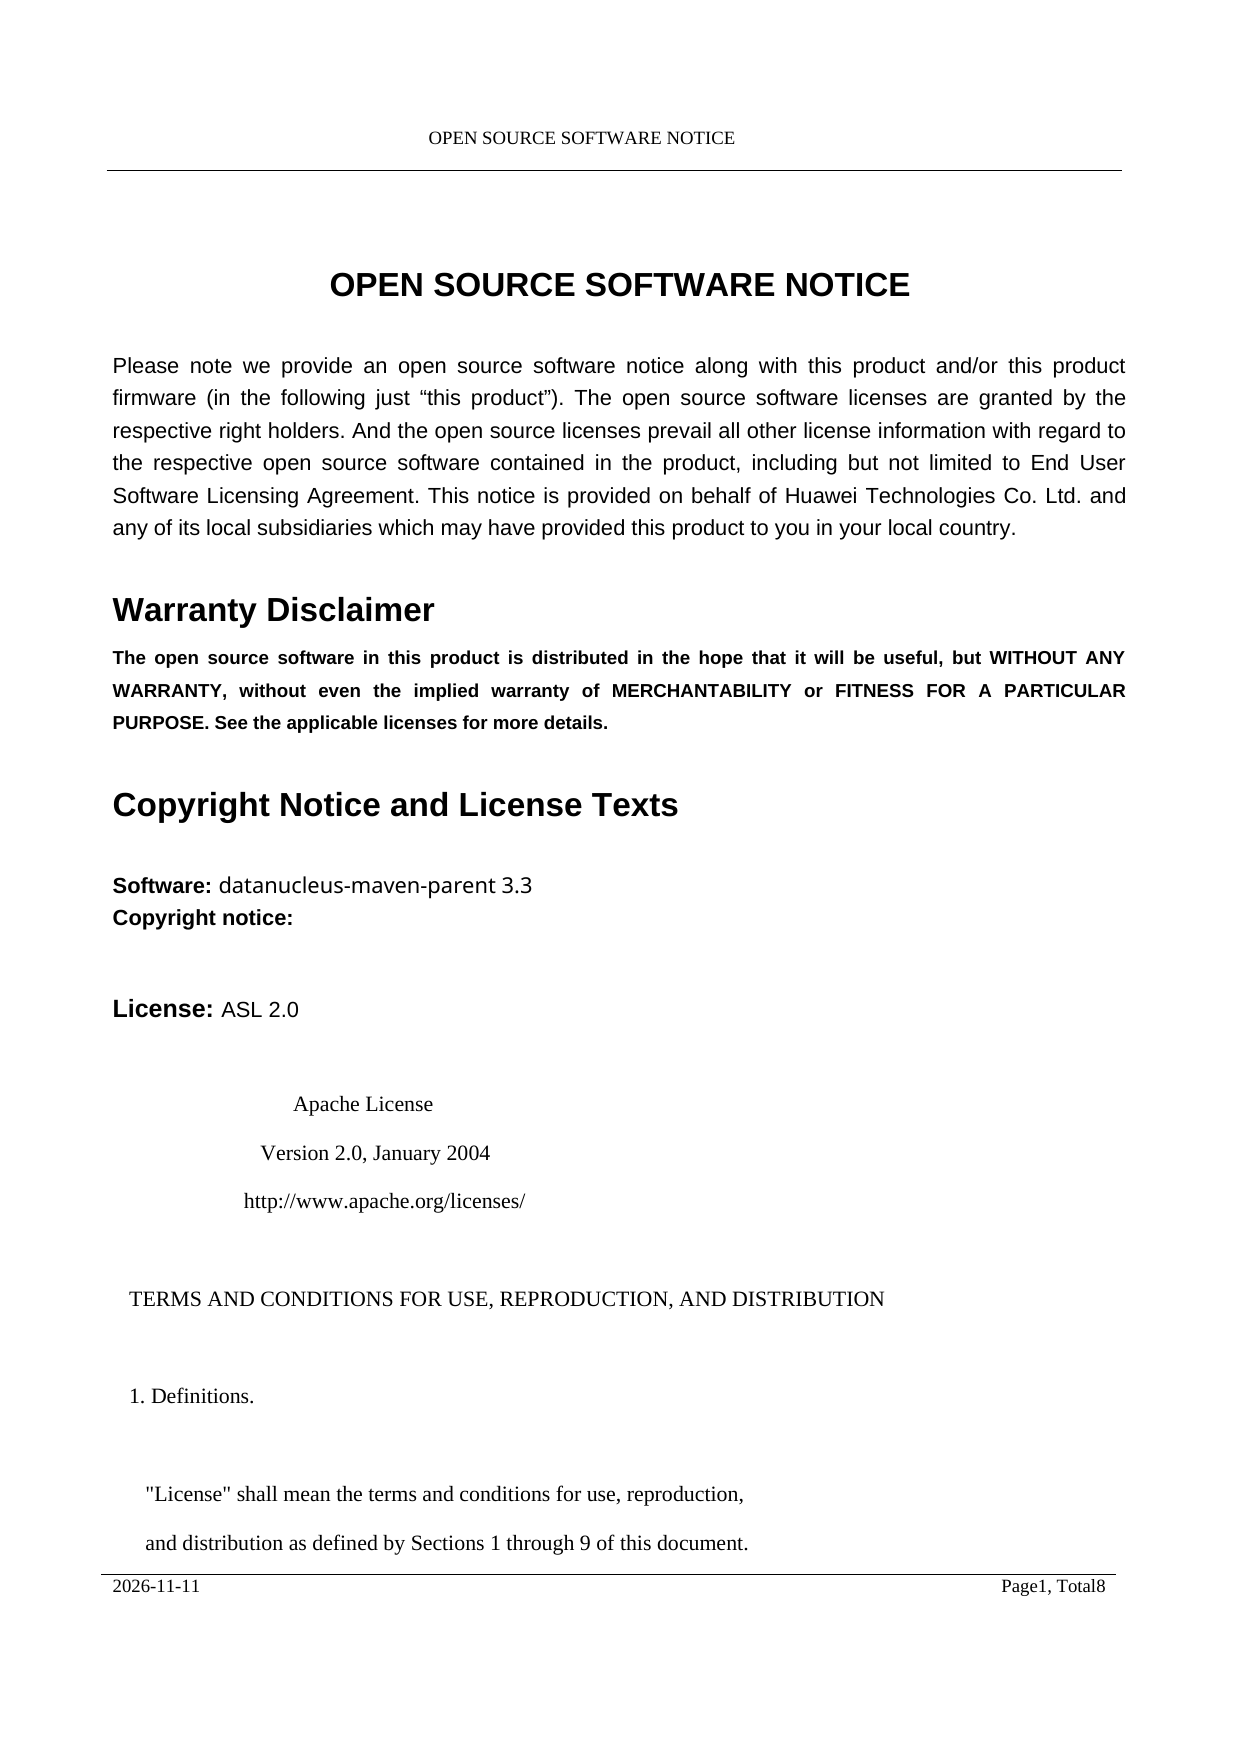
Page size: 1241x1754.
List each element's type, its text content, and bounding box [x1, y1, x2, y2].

text The open source software in this product is distributed in the hope that it will be useful, but WITHOUT ANY WARRANTY, without even the implied warranty of MERCHANTABILITY or FITNESS FOR A PARTICULAR PURPOSE. See the applicable licenses for more details. [112, 641, 1128, 739]
text Software: datanucleus-maven-parent 3.3 [112, 869, 1128, 901]
text Copyright Notice and License Texts [112, 771, 1128, 836]
text License: ASL 2.0 [112, 992, 1128, 1024]
text Please note we provide an open source software notice along with this product and/or this product firmware (in the following just “this product”). The open source software licenses are granted by the respective right holders. And the open source licenses prevail all other license information with regard to the respective open source software contained in the product, including but not limited to End User Software Licensing Agreement. This notice is provided on behalf of Huawei Technologies Co. Ltd. and any of its local subsidiaries which may have provided this product to you in your local country. [112, 349, 1128, 544]
text Copyright notice: [112, 901, 1128, 934]
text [112, 1038, 1128, 1558]
text Warranty Disclaimer [112, 576, 1128, 641]
text OPEN SOURCE SOFTWARE NOTICE [112, 251, 1128, 316]
